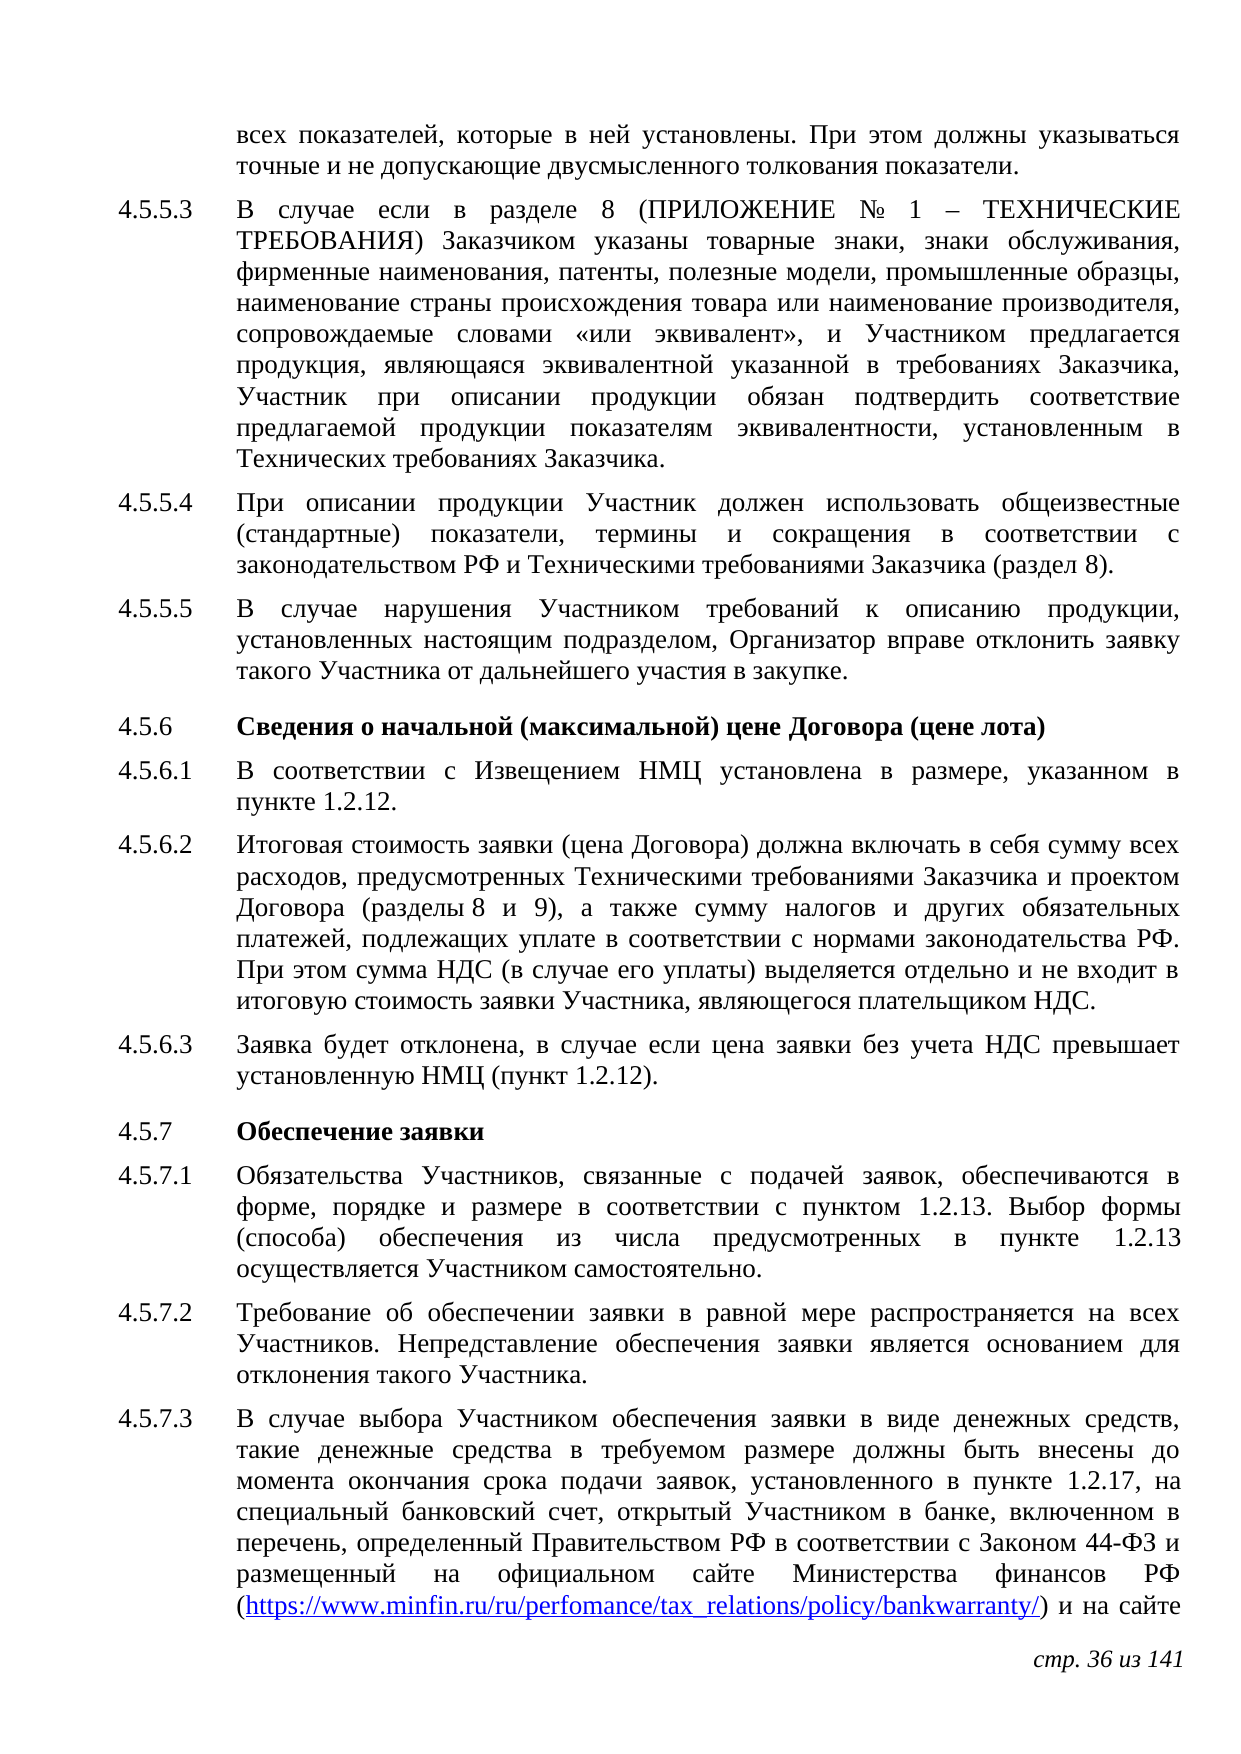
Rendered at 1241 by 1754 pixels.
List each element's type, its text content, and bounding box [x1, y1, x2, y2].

text В случае если в разделе 8 (ПРИЛОЖЕНИЕ № 1 – ТЕХНИЧЕСКИЕ ТРЕБОВАНИЯ) Заказчиком указаны товарные знаки, знаки обслуживания, фирменные наименования, патенты, полезные модели, промышленные образцы, наименование страны происхождения товара или наименование производителя, сопровождаемые словами «или эквивалент», и Участником предлагается продукция, являющаяся эквивалентной указанной в требованиях Заказчика, Участник при описании продукции обязан подтвердить соответствие предлагаемой продукции показателям эквивалентности, установленным в Технических требованиях Заказчика. [118, 193, 1181, 473]
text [118, 1402, 1181, 1620]
text Итоговая стоимость заявки (цена Договора) должна включать в себя сумму всех расходов, предусмотренных Техническими требованиями Заказчика и проектом Договора (разделы 8 и 9), а также сумму налогов и других обязательных платежей, подлежащих уплате в соответствии с нормами законодательства РФ. При этом сумма НДС (в случае его уплаты) выделяется отдельно и не входит в итоговую стоимость заявки Участника, являющегося плательщиком НДС. [118, 828, 1181, 1015]
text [118, 118, 1181, 180]
text Требование об обеспечении заявки в равной мере распространяется на всех Участников. Непредставление обеспечения заявки является основанием для отклонения такого Участника. [118, 1296, 1181, 1389]
text Обязательства Участников, связанные с подачей заявок, обеспечиваются в форме, порядке и размере в соответствии с пунктом 1.2.13. Выбор формы (способа) обеспечения из числа предусмотренных в пункте 1.2.13 осуществляется Участником самостоятельно. [118, 1159, 1181, 1283]
text В случае нарушения Участником требований к описанию продукции, установленных настоящим подразделом, Организатор вправе отклонить заявку такого Участника от дальнейшего участия в закупке. [118, 592, 1181, 685]
text Заявка будет отклонена, в случае если цена заявки без учета НДС превышает установленную НМЦ (пункт 1.2.12). [118, 1028, 1181, 1090]
text В соответствии с Извещением НМЦ установлена в размере, указанном в пункте 1.2.12. [118, 754, 1181, 816]
text Обеспечение заявки [118, 1115, 1181, 1146]
text Сведения о начальной (максимальной) цене Договора (цене лота) [118, 710, 1181, 741]
text При описании продукции Участник должен использовать общеизвестные (стандартные) показатели, термины и сокращения в соответствии с законодательством РФ и Техническими требованиями Заказчика (раздел 8). [118, 486, 1181, 579]
